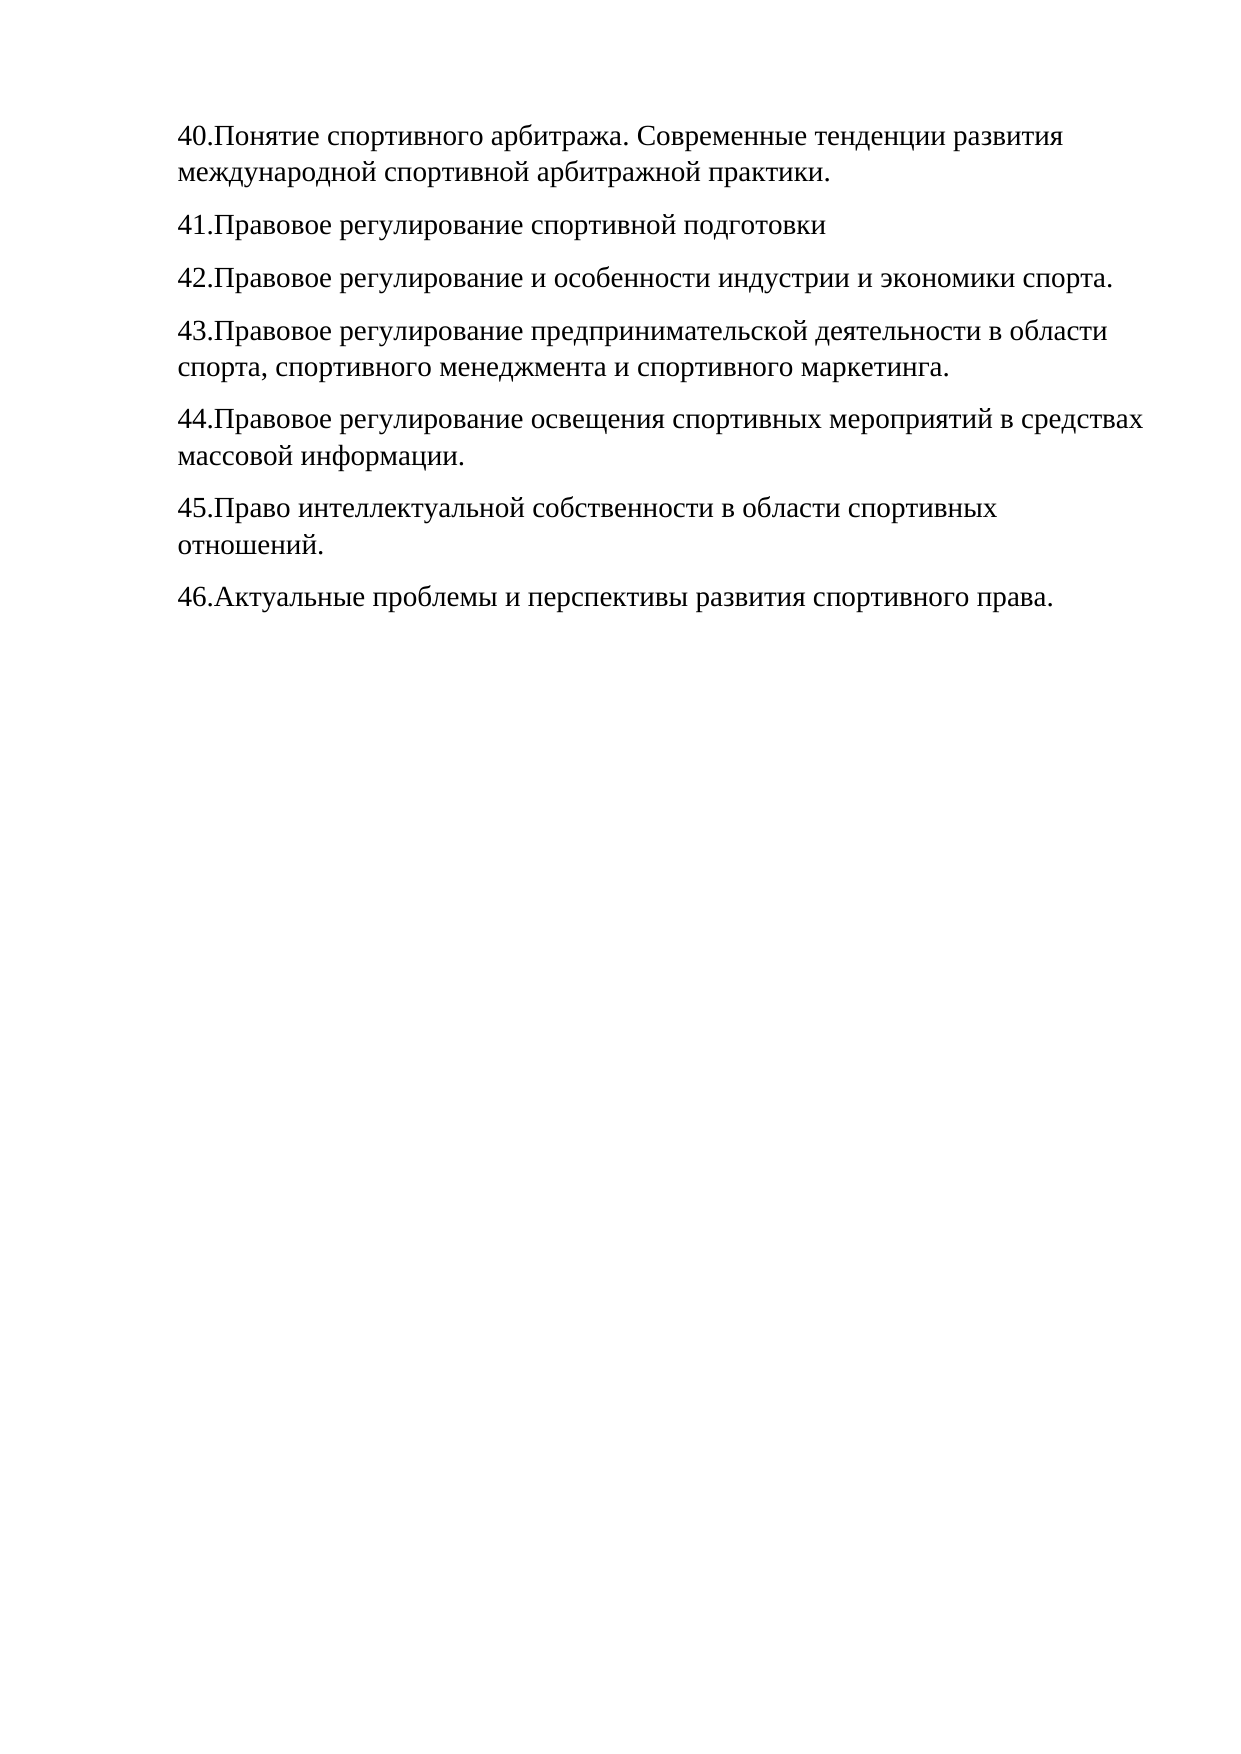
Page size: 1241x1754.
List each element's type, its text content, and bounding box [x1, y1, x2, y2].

text 44.Правовое регулирование освещения спортивных мероприятий в средствах массовой информации. [177, 402, 1152, 471]
text 43.Правовое регулирование предпринимательской деятельности в области спорта, спортивного менеджмента и спортивного маркетинга. [177, 313, 1152, 382]
text 41.Правовое регулирование спортивной подготовки [177, 207, 1152, 241]
text 46.Актуальные проблемы и перспективы развития спортивного права. [177, 579, 1152, 613]
text 45.Право интеллектуальной собственности в области спортивных отношений. [177, 491, 1152, 560]
text 42.Правовое регулирование и особенности индустрии и экономики спорта. [177, 260, 1152, 293]
text 40.Понятие спортивного арбитража. Современные тенденции развития международной спортивной арбитражной практики. [177, 118, 1152, 188]
